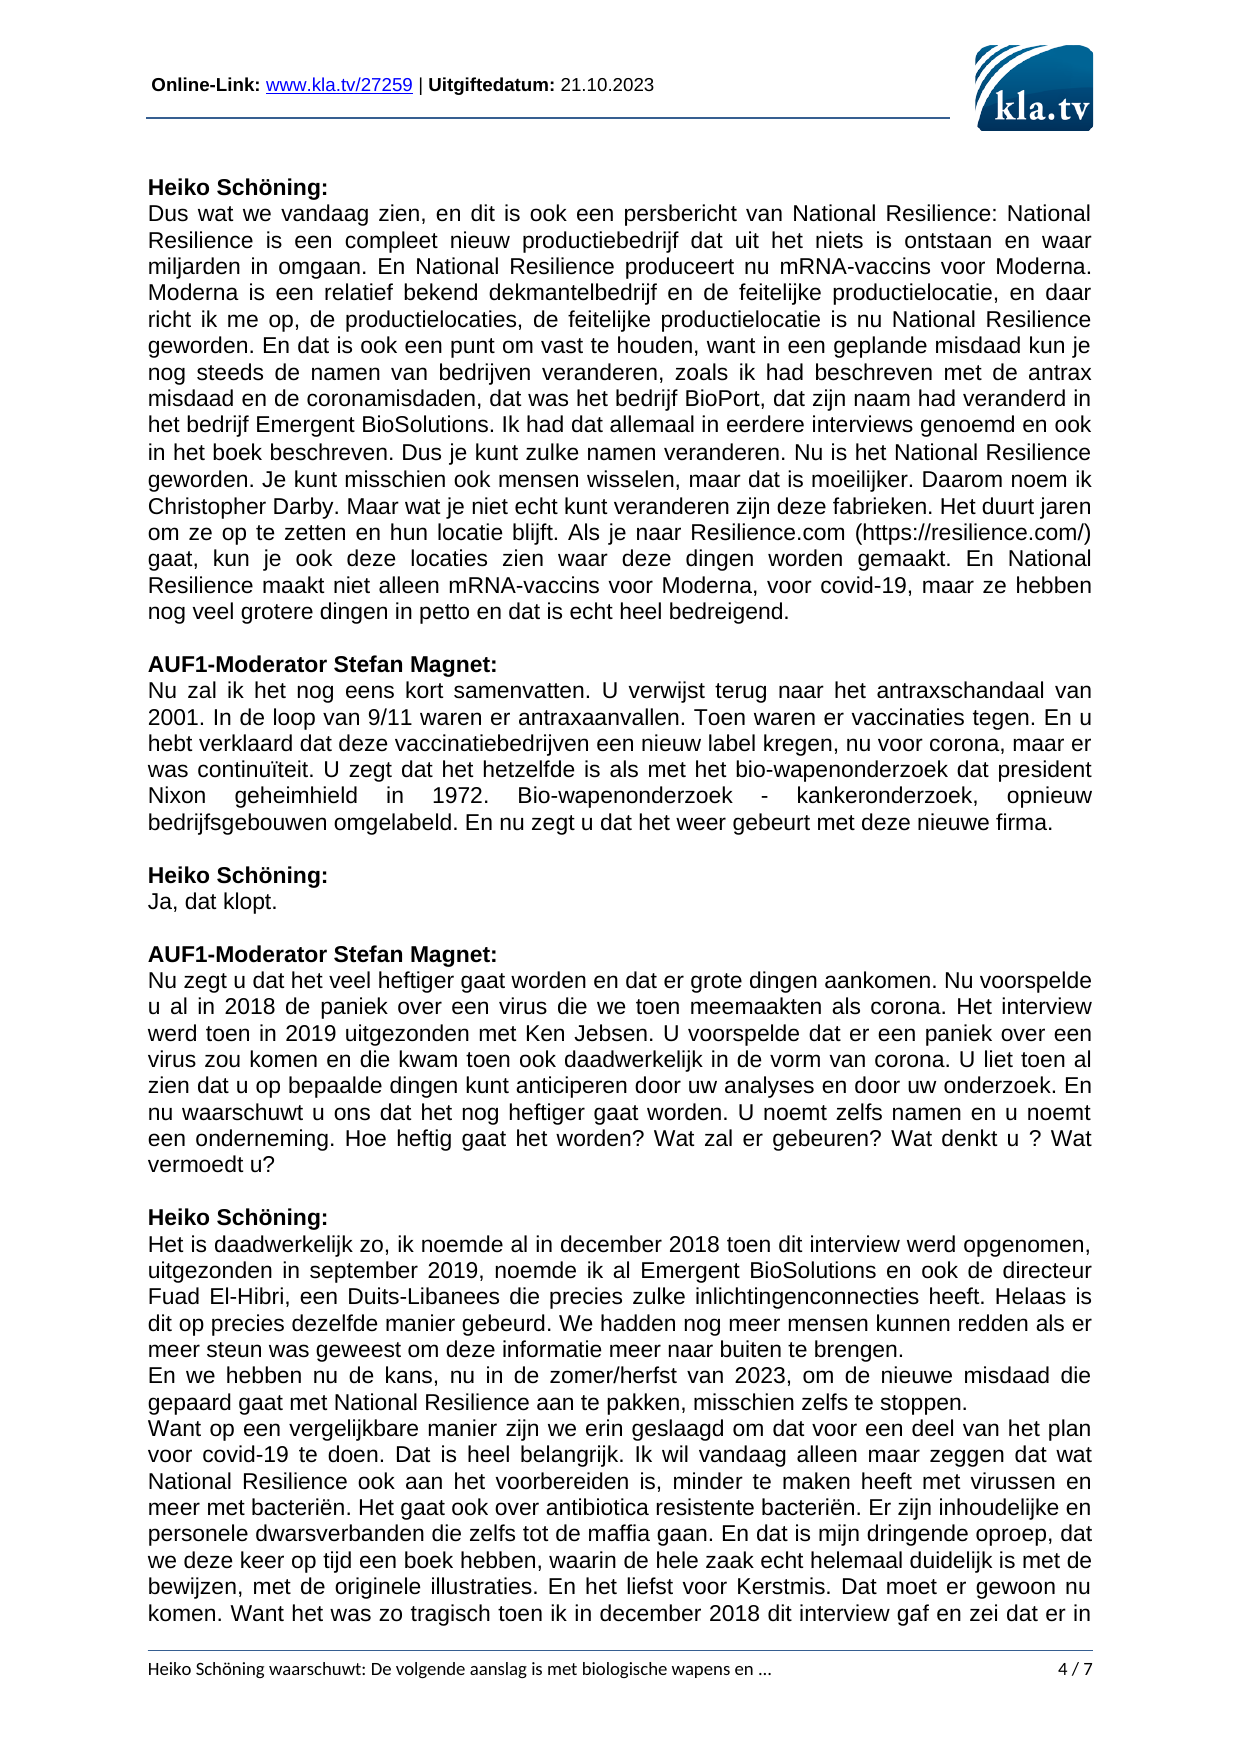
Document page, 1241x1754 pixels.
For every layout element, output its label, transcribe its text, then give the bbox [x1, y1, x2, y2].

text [148, 1415, 1093, 1626]
text Het is daadwerkelijk zo, ik noemde al in december 2018 toen dit interview werd opgenomen, uitgezonden in september 2019, noemde ik al Emergent BioSolutions en ook de directeur Fuad El-Hibri, een Duits-Libanees die precies zulke inlichtingenconnecties heeft. Helaas is dit op precies dezelfde manier gebeurd. We hadden nog meer mensen kunnen redden als er meer steun was geweest om deze informatie meer naar buiten te brengen. [148, 1231, 1093, 1362]
text Nu zegt u dat het veel heftiger gaat worden en dat er grote dingen aankomen. Nu voorspelde u al in 2018 de paniek over een virus die we toen meemaakten als corona. Het interview werd toen in 2019 uitgezonden met Ken Jebsen. U voorspelde dat er een paniek over een virus zou komen en die kwam toen ook daadwerkelijk in de vorm van corona. U liet toen al zien dat u op bepaalde dingen kunt anticiperen door uw analyses en door uw onderzoek. En nu waarschuwt u ons dat het nog heftiger gaat worden. U noemt zelfs namen en u noemt een onderneming. Hoe heftig gaat het worden? Wat zal er gebeuren? Wat denkt u ? Wat vermoedt u? [148, 967, 1093, 1178]
text Dus wat we vandaag zien, en dit is ook een persbericht van National Resilience: National Resilience is een compleet nieuw productiebedrijf dat uit het niets is ontstaan en waar miljarden in omgaan. En National Resilience produceert nu mRNA-vaccins voor Moderna. Moderna is een relatief bekend dekmantelbedrijf en de feitelijke productielocatie, en daar richt ik me op, de productielocaties, de feitelijke productielocatie is nu National Resilience geworden. En dat is ook een punt om vast te houden, want in een geplande misdaad kun je nog steeds de namen van bedrijven veranderen, zoals ik had beschreven met de antrax misdaad en de coronamisdaden, dat was het bedrijf BioPort, dat zijn naam had veranderd in het bedrijf Emergent BioSolutions. Ik had dat allemaal in eerdere interviews genoemd en ook in het boek beschreven. Dus je kunt zulke namen veranderen. Nu is het National Resilience geworden. Je kunt misschien ook mensen wisselen, maar dat is moeilijker. Daarom noem ik Christopher Darby. Maar wat je niet echt kunt veranderen zijn deze fabrieken. Het duurt jaren om ze op te zetten en hun locatie blijft. Als je naar Resilience.com (https://resilience.com/) gaat, kun je ook deze locaties zien waar deze dingen worden gemaakt. En National Resilience maakt niet alleen mRNA-vaccins voor Moderna, voor covid-19, maar ze hebben nog veel grotere dingen in petto en dat is echt heel bedreigend. [148, 200, 1093, 624]
text En we hebben nu de kans, nu in de zomer/herfst van 2023, om de nieuwe misdaad die gepaard gaat met National Resilience aan te pakken, misschien zelfs te stoppen. [148, 1362, 1093, 1415]
text Ja, dat klopt. [148, 888, 1093, 914]
text Nu zal ik het nog eens kort samenvatten. U verwijst terug naar het antraxschandaal van 2001. In de loop van 9/11 waren er antraxaanvallen. Toen waren er vaccinaties tegen. En u hebt verklaard dat deze vaccinatiebedrijven een nieuw label kregen, nu voor corona, maar er was continuïteit. U zegt dat het hetzelfde is als met het bio-wapenonderzoek dat president Nixon geheimhield in 1972. Bio-wapenonderzoek - kankeronderzoek, opnieuw bedrijfsgebouwen omgelabeld. En nu zegt u dat het weer gebeurt met deze nieuwe firma. [148, 677, 1093, 835]
text Heiko Schöning: [148, 862, 1093, 888]
text AUF1-Moderator Stefan Magnet: [148, 941, 1093, 967]
text AUF1-Moderator Stefan Magnet: [148, 651, 1093, 677]
text Heiko Schöning: [148, 174, 1093, 200]
text Heiko Schöning: [148, 1204, 1093, 1231]
